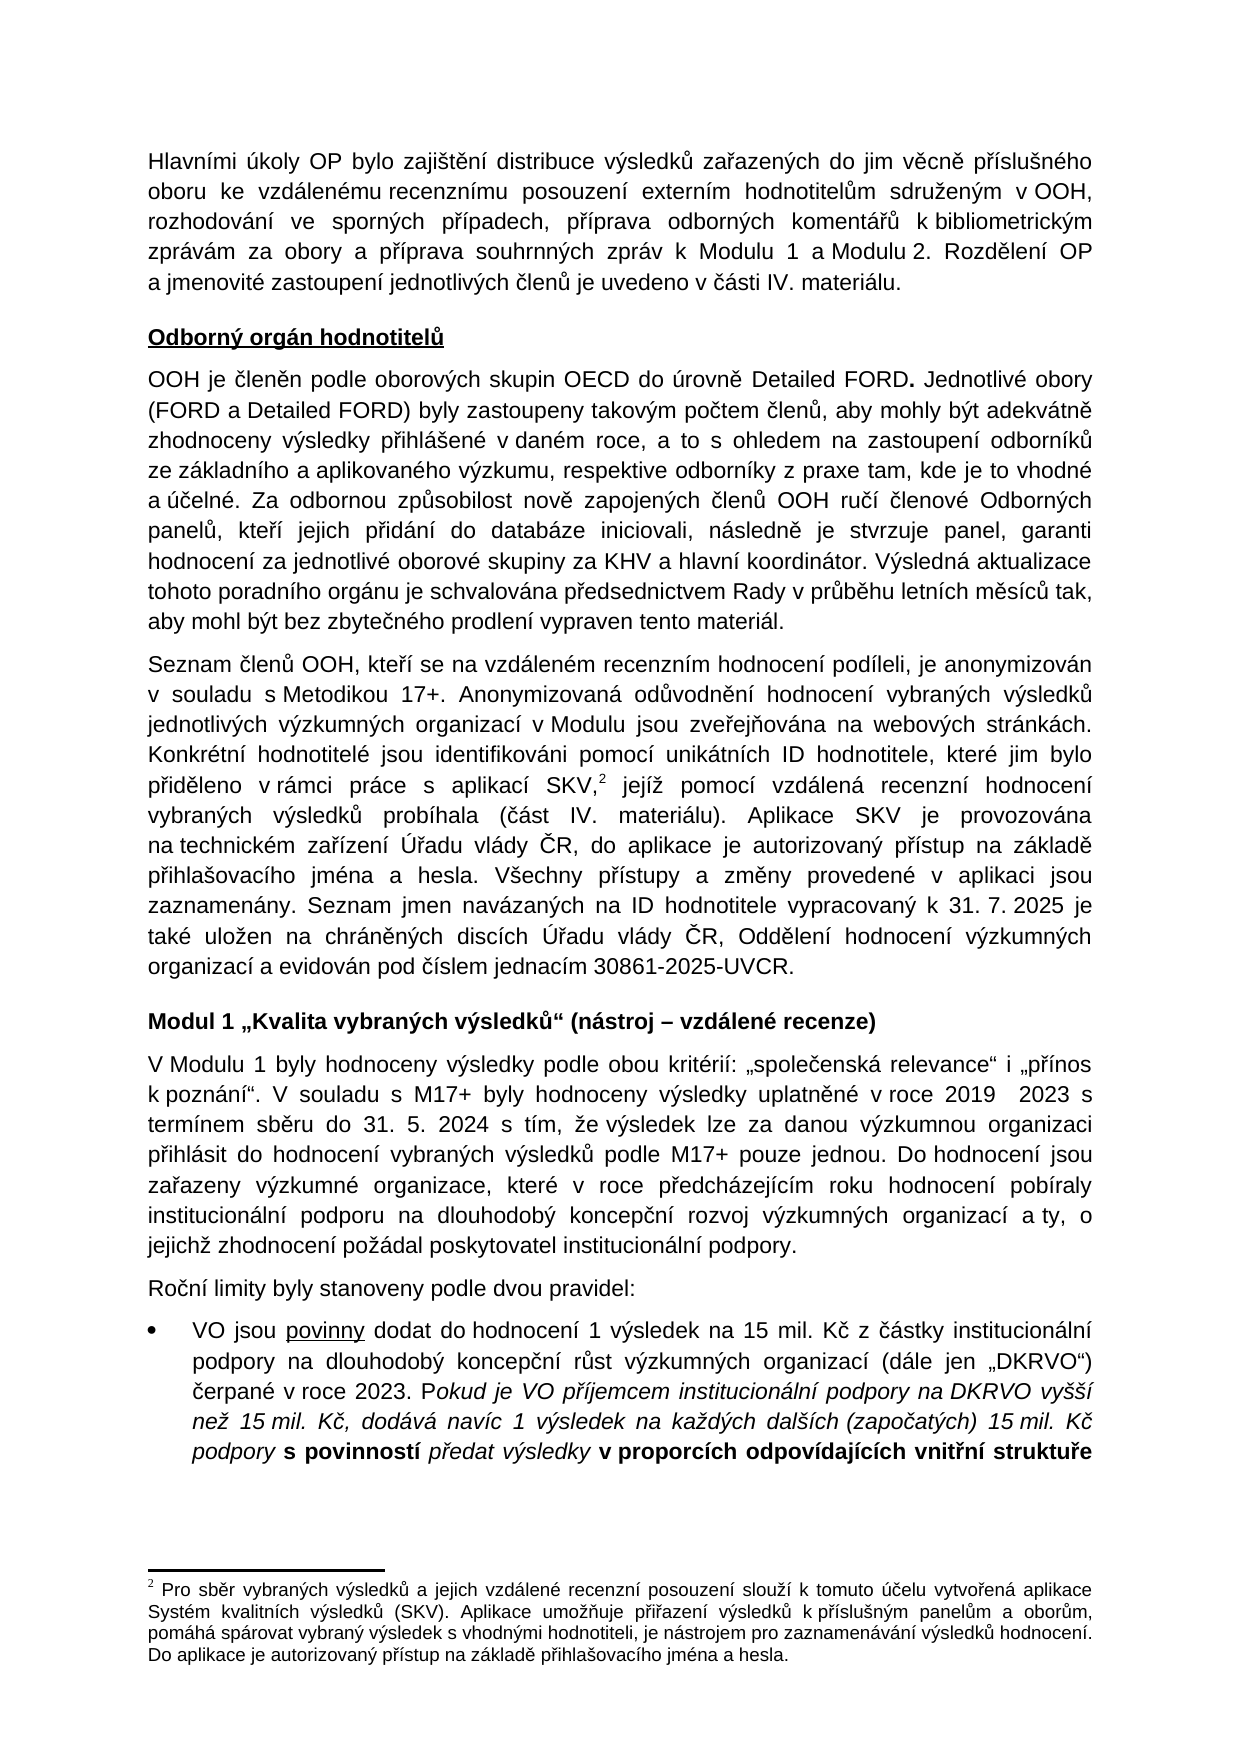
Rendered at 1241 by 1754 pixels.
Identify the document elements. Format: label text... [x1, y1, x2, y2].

text Odborný orgán hodnotitelů [148, 324, 1093, 350]
text Seznam členů OOH, kteří se na vzdáleném recenzním hodnocení podíleli, je anonymizován v souladu s Metodikou 17+. Anonymizovaná odůvodnění hodnocení vybraných výsledků jednotlivých výzkumných organizací v Modulu jsou zveřejňována na webových stránkách. Konkrétní hodnotitelé jsou identifikováni pomocí unikátních ID hodnotitele, které jim bylo přiděleno v rámci práce s aplikací SKV, jejíž pomocí vzdálená recenzní hodnocení vybraných výsledků probíhala (část IV. materiálu). Aplikace SKV je provozována na technickém zařízení Úřadu vlády ČR, do aplikace je autorizovaný přístup na základě přihlašovacího jména a hesla. Všechny přístupy a změny provedené v aplikaci jsou zaznamenány. Seznam jmen navázaných na ID hodnotitele vypracovaný k 31. 7. 2025 je také uložen na chráněných discích Úřadu vlády ČR, Oddělení hodnocení výzkumných organizací a evidován pod číslem jednacím 30861-2025-UVCR. [148, 651, 1093, 979]
text Hlavními úkoly OP bylo zajištění distribuce výsledků zařazených do jim věcně příslušného oboru ke vzdálenému recenznímu posouzení externím hodnotitelům sdruženým v OOH, rozhodování ve sporných případech, příprava odborných komentářů k bibliometrickým zprávám za obory a příprava souhrnných zpráv k Modulu 1 a Modulu 2. Rozdělení OP a jmenovité zastoupení jednotlivých členů je uvedeno v části IV. materiálu. [148, 148, 1093, 295]
text Modul 1 „Kvalita vybraných výsledků“ (nástroj – vzdálené recenze) [148, 1008, 1093, 1034]
text OOH je členěn podle oborových skupin OECD do úrovně Detailed FORD. Jednotlivé obory (FORD a Detailed FORD) byly zastoupeny takovým počtem členů, aby mohly být adekvátně zhodnoceny výsledky přihlášené v daném roce, a to s ohledem na zastoupení odborníků ze základního a aplikovaného výzkumu, respektive odborníky z praxe tam, kde je to vhodné a účelné. Za odbornou způsobilost nově zapojených členů OOH ručí členové Odborných panelů, kteří jejich přidání do databáze iniciovali, následně je stvrzuje panel, garanti hodnocení za jednotlivé oborové skupiny za KHV a hlavní koordinátor. Výsledná aktualizace tohoto poradního orgánu je schvalována předsednictvem Rady v průběhu letních měsíců tak, aby mohl být bez zbytečného prodlení vypraven tento materiál. [148, 366, 1093, 634]
text V Modulu 1 byly hodnoceny výsledky podle obou kritérií: „společenská relevance“ i „přínos k poznání“. V souladu s M17+ byly hodnoceny výsledky uplatněné v roce 2019 ­ 2023 s termínem sběru do 31. 5. 2024 s tím, že výsledek lze za danou výzkumnou organizaci přihlásit do hodnocení vybraných výsledků podle M17+ pouze jednou. Do hodnocení jsou zařazeny výzkumné organizace, které v roce předcházejícím roku hodnocení pobíraly institucionální podporu na dlouhodobý koncepční rozvoj výzkumných organizací a ty, o jejichž zhodnocení požádal poskytovatel institucionální podpory. [148, 1051, 1093, 1258]
text Roční limity byly stanoveny podle dvou pravidel: [148, 1275, 1093, 1301]
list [148, 1317, 1093, 1495]
